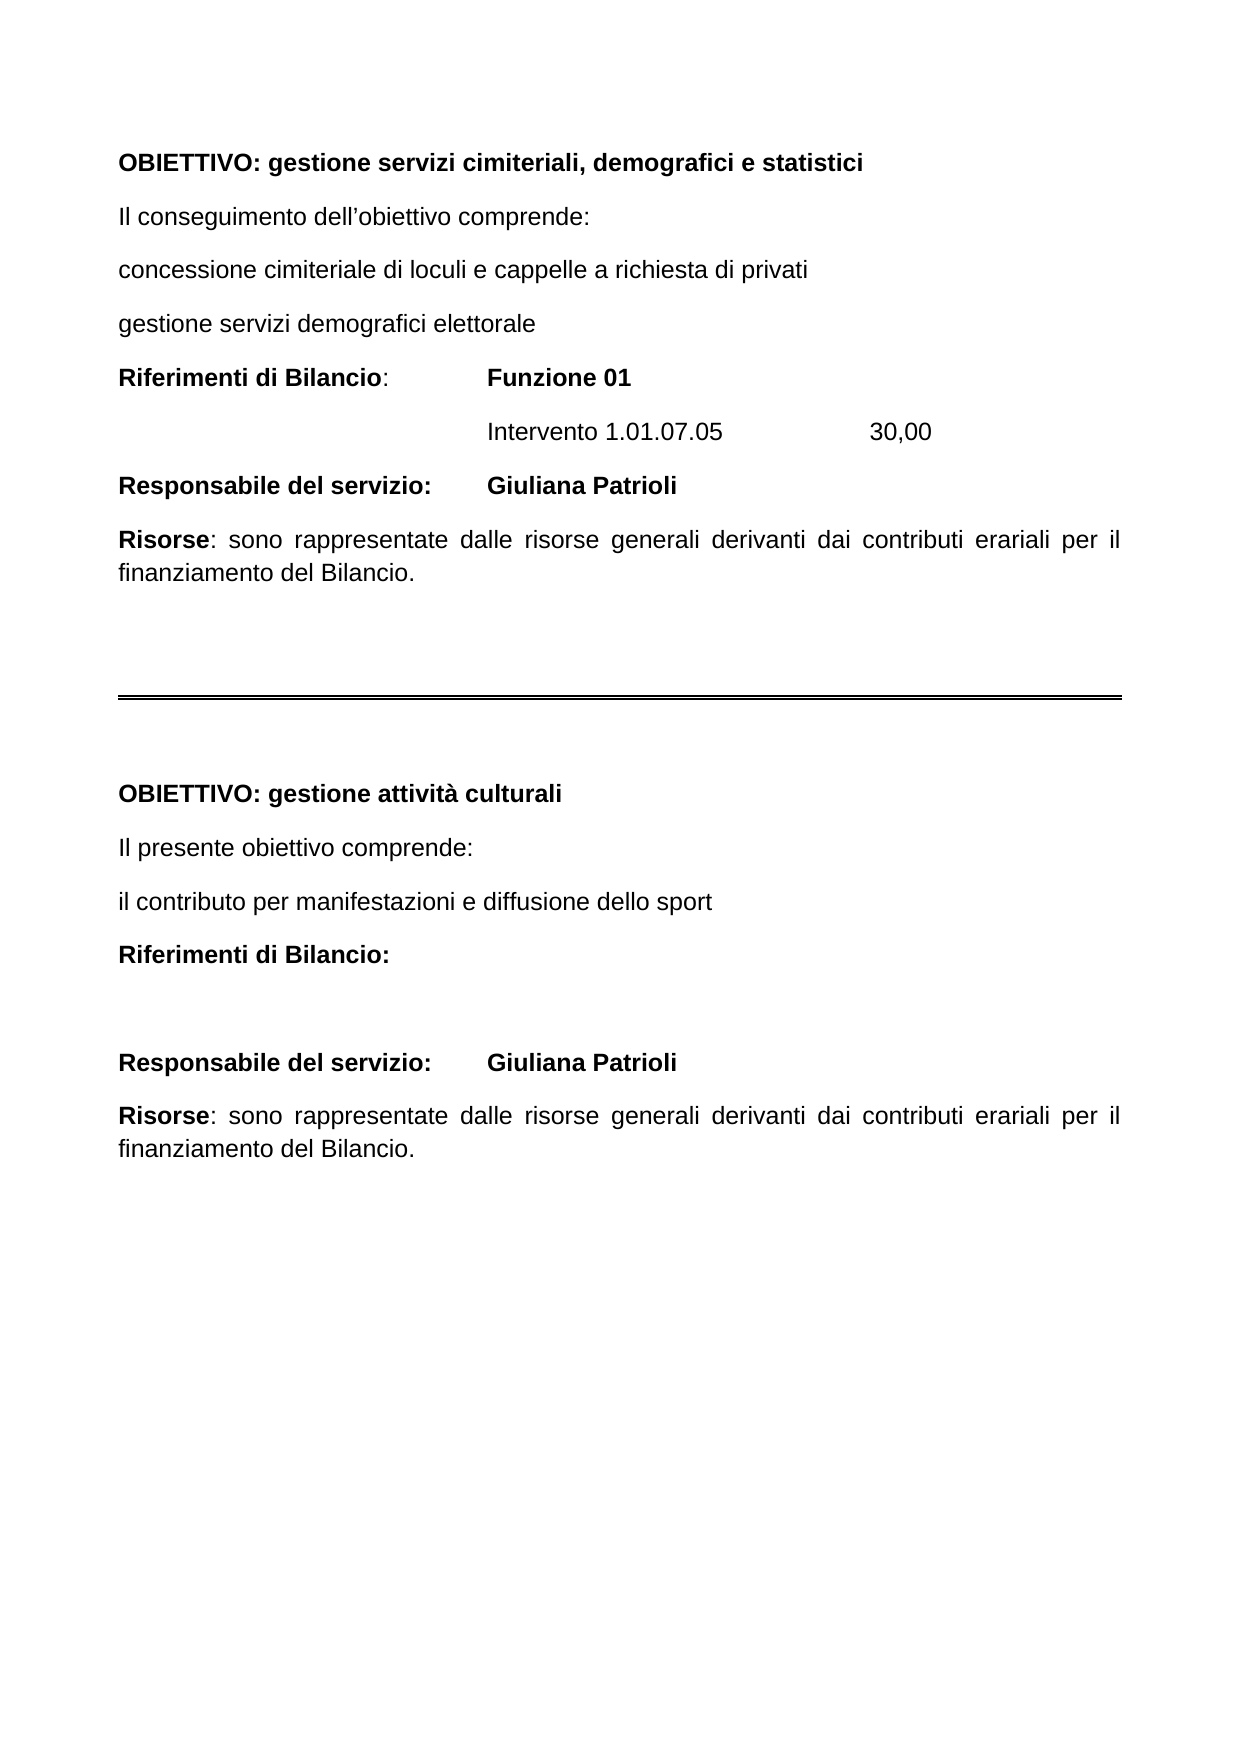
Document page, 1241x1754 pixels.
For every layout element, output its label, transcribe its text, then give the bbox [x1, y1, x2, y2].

text Risorse: sono rappresentate dalle risorse generali derivanti dai contributi erariali per il finanziamento del Bilancio. [118, 1101, 1122, 1163]
text Riferimenti di Bilancio: [118, 941, 1122, 969]
text concessione cimiteriale di loculi e cappelle a richiesta di privati [118, 255, 1122, 284]
text Il conseguimento dell’obiettivo comprende: [118, 201, 1122, 230]
text Risorse: sono rappresentate dalle risorse generali derivanti dai contributi erariali per il finanziamento del Bilancio. [118, 524, 1122, 586]
text Il presente obiettivo comprende: [118, 833, 1122, 862]
text gestione servizi demografici elettorale [118, 309, 1122, 338]
text OBIETTIVO: gestione attività culturali [118, 779, 1122, 808]
text OBIETTIVO: gestione servizi cimiteriali, demografici e statistici [118, 148, 1122, 176]
text Responsabile del servizio: Giuliana Patrioli [118, 1047, 1122, 1076]
text il contributo per manifestazioni e diffusione dello sport [118, 887, 1122, 915]
text Riferimenti di Bilancio: Funzione 01 [118, 363, 1122, 392]
text Intervento 1.01.07.05 30,00 [118, 417, 1122, 446]
text Responsabile del servizio: Giuliana Patrioli [118, 471, 1122, 499]
